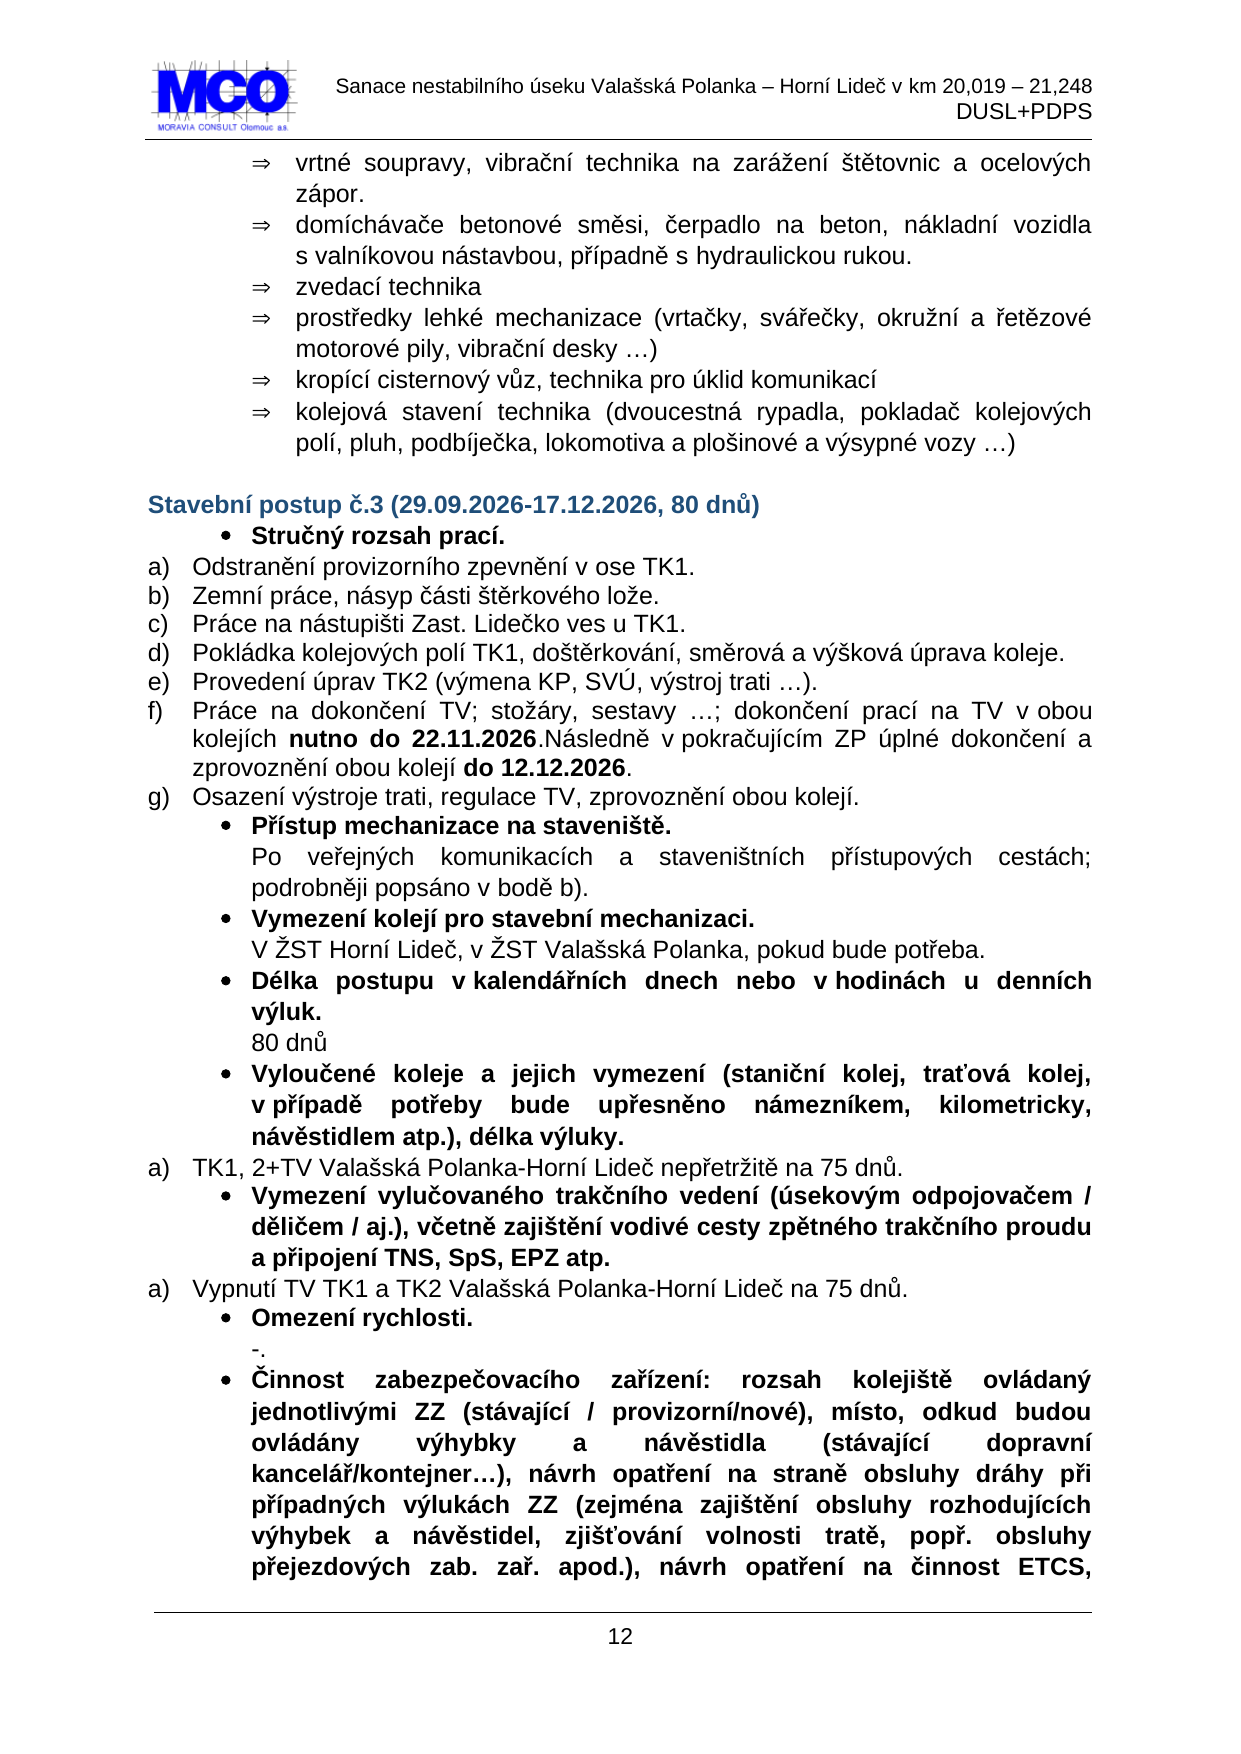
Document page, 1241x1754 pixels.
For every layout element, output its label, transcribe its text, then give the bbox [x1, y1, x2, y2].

list Práce na dokončení TV; stožáry, sestavy …; dokončení prací na TV v obou kolejích nutno do 22.11.2026.Následně v pokračujícím ZP úplné dokončení a zprovoznění obou kolejí do 12.12.2026. [148, 696, 1093, 782]
list Zemní práce, násyp části štěrkového lože. [148, 581, 1093, 609]
list Stručný rozsah prací. [221, 521, 1093, 549]
list prostředky lehké mechanizace (vrtačky, svářečky, okružní a řetězové motorové pily, vibrační desky …) [251, 303, 1093, 363]
list 80 dnů [251, 1028, 1093, 1057]
list Osazení výstroje trati, regulace TV, zprovoznění obou kolejí. [148, 782, 1093, 811]
list Délka postupu v kalendářních dnech nebo v hodinách u denních výluk. [221, 966, 1093, 1026]
list Vymezení vylučovaného trakčního vedení (úsekovým odpojovačem / děličem / aj.), včetně zajištění vodivé cesty zpětného trakčního proudu a připojení TNS, SpS, EPZ atp. [221, 1181, 1093, 1272]
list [221, 1365, 1093, 1581]
list Práce na nástupišti Zast. Lidečko ves u TK1. [148, 609, 1093, 638]
list kropící cisternový vůz, technika pro úklid komunikací [251, 365, 1093, 394]
list vrtné soupravy, vibrační technika na zarážení štětovnic a ocelových zápor. [251, 148, 1093, 207]
list domíchávače betonové směsi, čerpadlo na beton, nákladní vozidla s valníkovou nástavbou, případně s hydraulickou rukou. [251, 210, 1093, 270]
list Vyloučené koleje a jejich vymezení (staniční kolej, traťová kolej, v případě potřeby bude upřesněno námezníkem, kilometricky, návěstidlem atp.), délka výluky. [221, 1059, 1093, 1150]
list V ŽST Horní Lideč, v ŽST Valašská Polanka, pokud bude potřeba. [251, 935, 1093, 964]
list TK1, 2+TV Valašská Polanka-Horní Lideč nepřetržitě na 75 dnů. [148, 1152, 1093, 1181]
list Odstranění provizorního zpevnění v ose TK1. [148, 552, 1093, 581]
list kolejová stavení technika (dvoucestná rypadla, pokladač kolejových polí, pluh, podbíječka, lokomotiva a plošinové a výsypné vozy …) [251, 396, 1093, 456]
list Po veřejných komunikacích a staveništních přístupových cestách; podrobněji popsáno v bodě b). [251, 842, 1093, 902]
list Přístup mechanizace na staveniště. [221, 811, 1093, 839]
list Vypnutí TV TK1 a TK2 Valašská Polanka-Horní Lideč na 75 dnů. [148, 1274, 1093, 1303]
text Stavební postup č.3 (29.09.2026-17.12.2026, 80 dnů) [148, 490, 1093, 518]
list Omezení rychlosti. [221, 1303, 1093, 1332]
list -. [251, 1334, 1093, 1363]
list Vymezení kolejí pro stavební mechanizaci. [221, 904, 1093, 933]
list Pokládka kolejových polí TK1, doštěrkování, směrová a výšková úprava koleje. [148, 638, 1093, 667]
list Provedení úprav TK2 (výmena KP, SVÚ, výstroj trati …). [148, 667, 1093, 696]
list zvedací technika [251, 272, 1093, 301]
